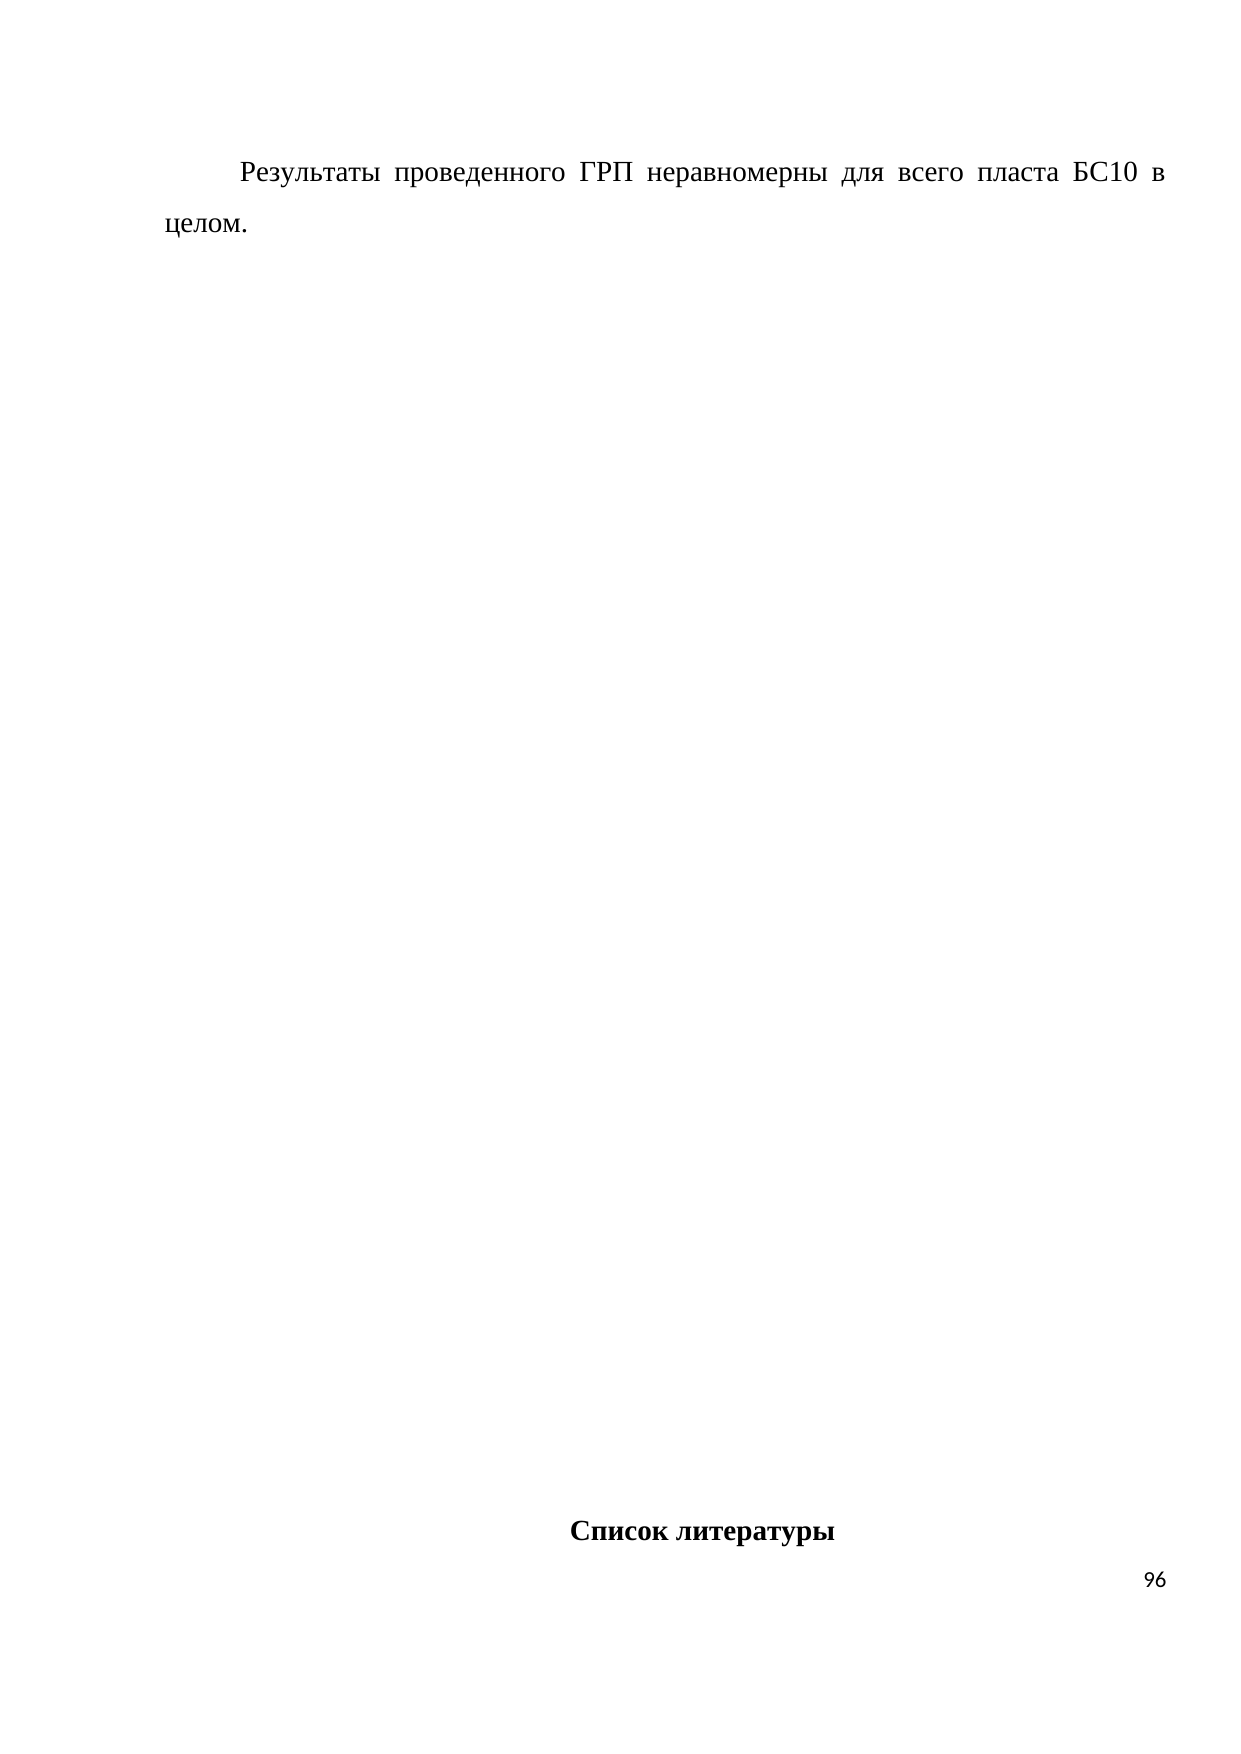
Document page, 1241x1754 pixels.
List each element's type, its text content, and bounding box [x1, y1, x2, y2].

text Результаты проведенного ГРП неравномерны для всего пласта БС10 в целом. [164, 154, 1166, 238]
text Список литературы [164, 1513, 1166, 1547]
